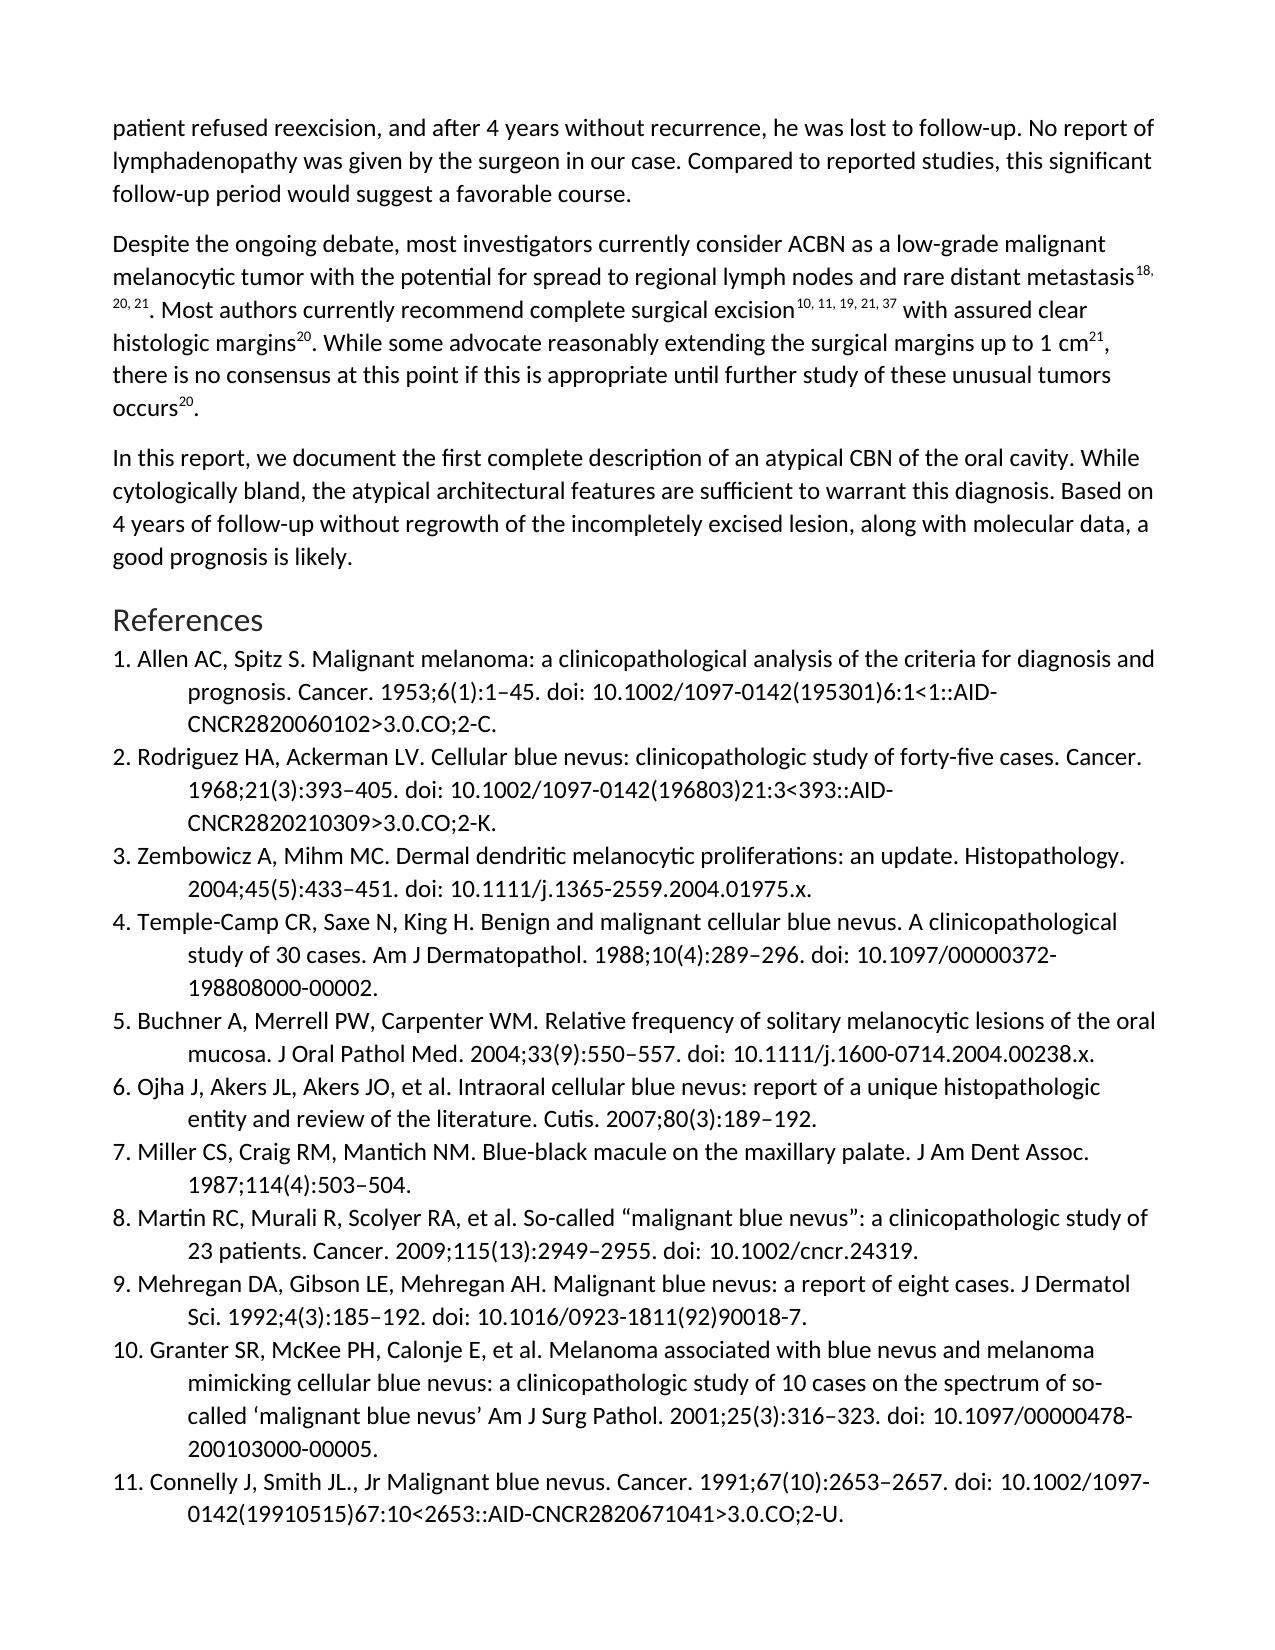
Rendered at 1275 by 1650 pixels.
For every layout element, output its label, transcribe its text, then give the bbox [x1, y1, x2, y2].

subtitle References [112, 599, 1162, 639]
text Despite the ongoing debate, most investigators currently consider ACBN as a low-grade malignant melanocytic tumor with the potential for spread to regional lymph nodes and rare distant metastasis18, 20, 21. Most authors currently recommend complete surgical excision10, 11, 19, 21, 37 with assured clear histologic margins20. While some advocate reasonably extending the surgical margins up to 1 cm21, there is no consensus at this point if this is appropriate until further study of these unusual tumors occurs20. [112, 228, 1162, 423]
text 2. Rodriguez HA, Ackerman LV. Cellular blue nevus: clinicopathologic study of forty-five cases. Cancer. 1968;21(3):393–405. doi: 10.1002/1097-0142(196803)21:3<393::AID-CNCR2820210309>3.0.CO;2-K. [112, 741, 1162, 838]
text 5. Buchner A, Merrell PW, Carpenter WM. Relative frequency of solitary melanocytic lesions of the oral mucosa. J Oral Pathol Med. 2004;33(9):550–557. doi: 10.1111/j.1600-0714.2004.00238.x. [112, 1005, 1162, 1068]
text 6. Ojha J, Akers JL, Akers JO, et al. Intraoral cellular blue nevus: report of a unique histopathologic entity and review of the literature. Cutis. 2007;80(3):189–192. [112, 1071, 1162, 1134]
text 4. Temple-Camp CR, Saxe N, King H. Benign and malignant cellular blue nevus. A clinicopathological study of 30 cases. Am J Dermatopathol. 1988;10(4):289–296. doi: 10.1097/00000372-198808000-00002. [112, 906, 1162, 1002]
text 7. Miller CS, Craig RM, Mantich NM. Blue-black macule on the maxillary palate. J Am Dent Assoc. 1987;114(4):503–504. [112, 1136, 1162, 1200]
text 8. Martin RC, Murali R, Scolyer RA, et al. So-called “malignant blue nevus”: a clinicopathologic study of 23 patients. Cancer. 2009;115(13):2949–2955. doi: 10.1002/cncr.24319. [112, 1202, 1162, 1266]
text 9. Mehregan DA, Gibson LE, Mehregan AH. Malignant blue nevus: a report of eight cases. J Dermatol Sci. 1992;4(3):185–192. doi: 10.1016/0923-1811(92)90018-7. [112, 1268, 1162, 1332]
text 3. Zembowicz A, Mihm MC. Dermal dendritic melanocytic proliferations: an update. Histopathology. 2004;45(5):433–451. doi: 10.1111/j.1365-2559.2004.01975.x. [112, 840, 1162, 904]
text In this report, we document the first complete description of an atypical CBN of the oral cavity. While cytologically bland, the atypical architectural features are sufficient to warrant this diagnosis. Based on 4 years of follow-up without regrowth of the incompletely excised lesion, along with molecular data, a good prognosis is likely. [112, 442, 1162, 571]
text 1. Allen AC, Spitz S. Malignant melanoma: a clinicopathological analysis of the criteria for diagnosis and prognosis. Cancer. 1953;6(1):1–45. doi: 10.1002/1097-0142(195301)6:1<1::AID-CNCR2820060102>3.0.CO;2-C. [112, 643, 1162, 739]
text 10. Granter SR, McKee PH, Calonje E, et al. Melanoma associated with blue nevus and melanoma mimicking cellular blue nevus: a clinicopathologic study of 10 cases on the spectrum of so-called ‘malignant blue nevus’ Am J Surg Pathol. 2001;25(3):316–323. doi: 10.1097/00000478-200103000-00005. [112, 1334, 1162, 1463]
text 11. Connelly J, Smith JL., Jr Malignant blue nevus. Cancer. 1991;67(10):2653–2657. doi: 10.1002/1097-0142(19910515)67:10<2653::AID-CNCR2820671041>3.0.CO;2-U. [112, 1466, 1162, 1529]
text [112, 112, 1162, 209]
